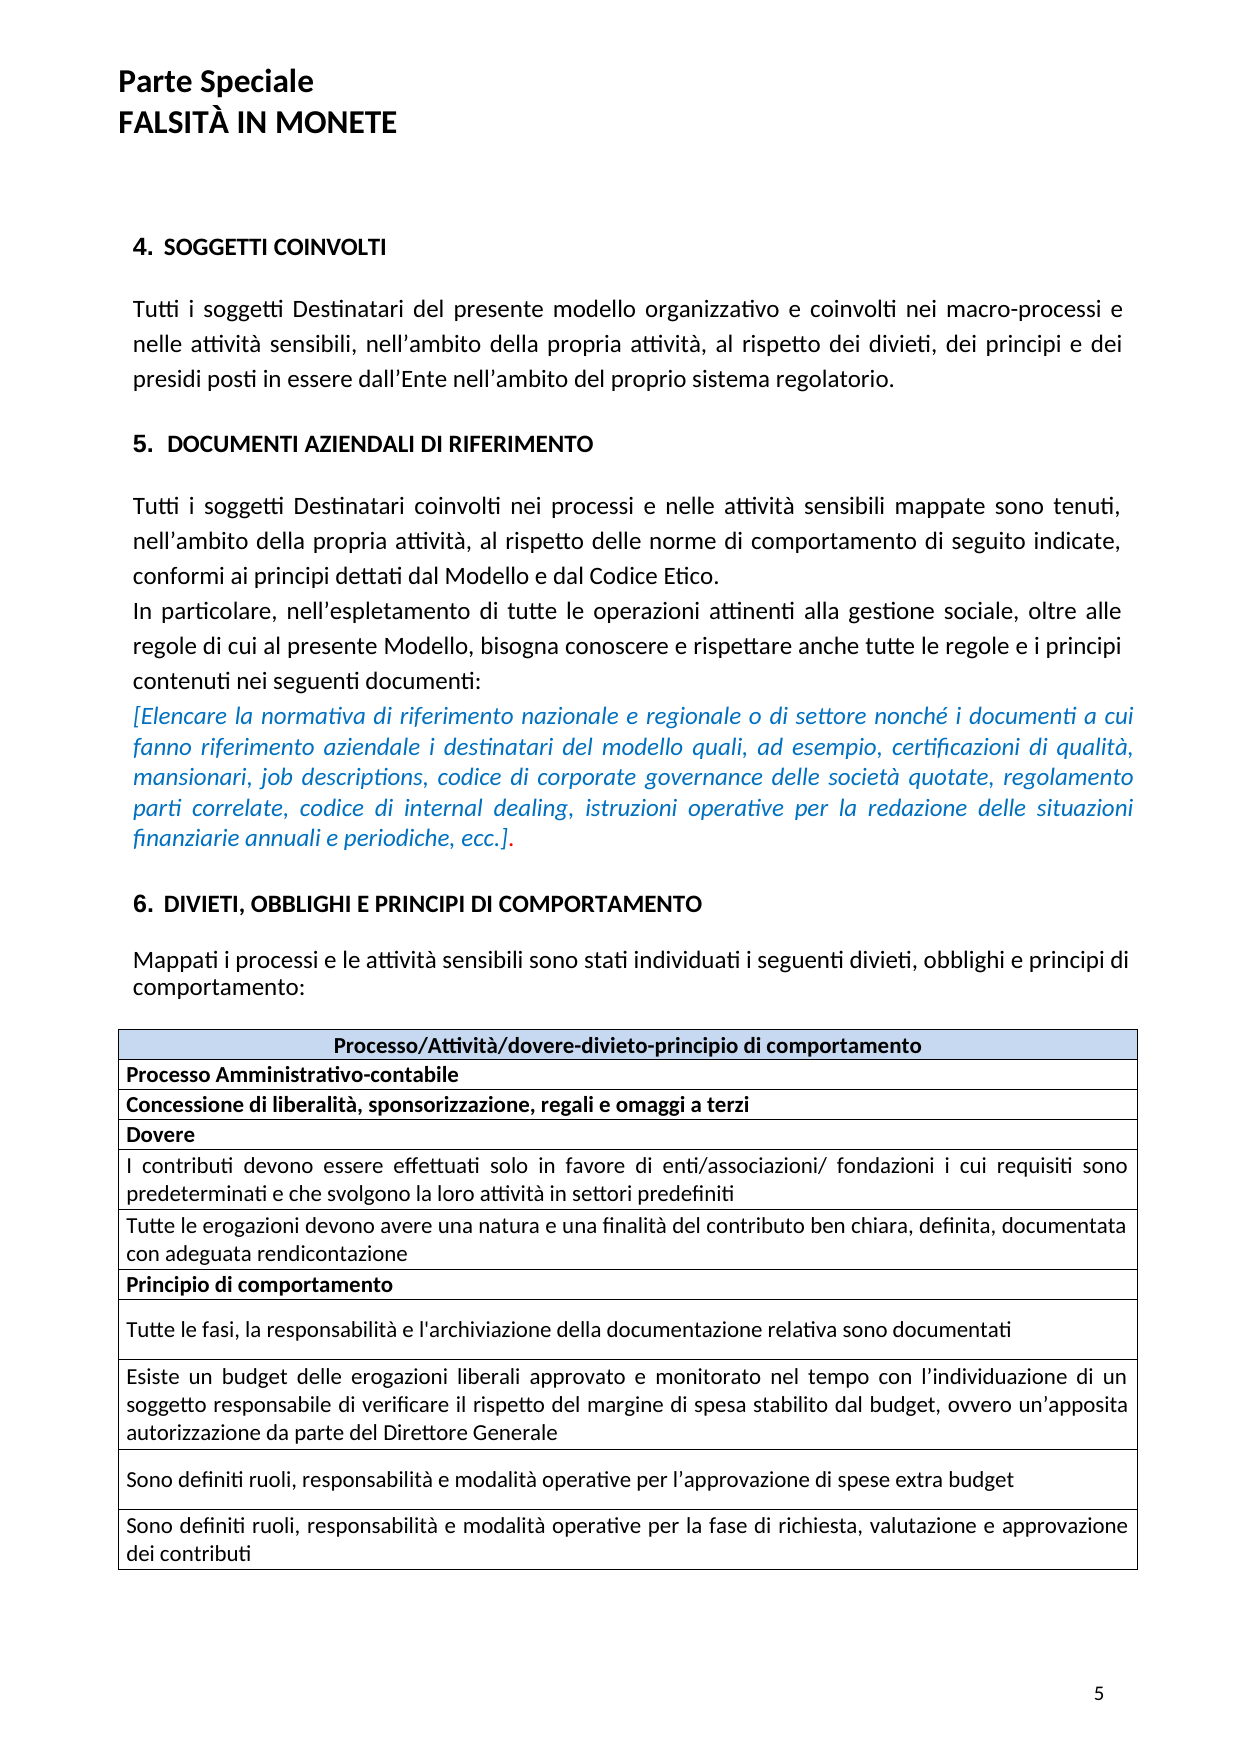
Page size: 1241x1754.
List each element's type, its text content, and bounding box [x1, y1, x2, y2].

table_header Processo/Attività/dovere-divieto-principio di comportamento [119, 1030, 1137, 1059]
table_cell Principio di comportamento [119, 1270, 1137, 1299]
text Tutti i soggetti Destinatari del presente modello organizzativo e coinvolti nei macro-processi e nelle attività sensibili, nell’ambito della propria attività, al rispetto dei divieti, dei principi e dei presidi posti in essere dall’Ente nell’ambito del proprio sistema regolatorio. [133, 293, 1124, 393]
table_cell Concessione di liberalità, sponsorizzazione, regali e omaggi a terzi [119, 1090, 1137, 1119]
text Mappati i processi e le attività sensibili sono stati individuati i seguenti divieti, obblighi e principi di comportamento: [133, 946, 1138, 1001]
table_cell Sono definiti ruoli, responsabilità e modalità operative per la fase di richiesta, valutazione e approvazione dei contributi [119, 1510, 1137, 1569]
table_cell Tutte le fasi, la responsabilità e l'archiviazione della documentazione relativa sono documentati [119, 1300, 1137, 1359]
table_cell Tutte le erogazioni devono avere una natura e una finalità del contributo ben chiara, definita, documentata con adeguata rendicontazione [119, 1210, 1137, 1269]
text Tutti i soggetti Destinatari coinvolti nei processi e nelle attività sensibili mappate sono tenuti, nell’ambito della propria attività, al rispetto delle norme di comportamento di seguito indicate, conformi ai principi dettati dal Modello e dal Codice Etico. [133, 490, 1122, 591]
subtitle DIVIETI, OBBLIGHI E PRINCIPI DI COMPORTAMENTO [133, 888, 1138, 918]
table_cell Processo Amministrativo-contabile [119, 1060, 1137, 1089]
subtitle DOCUMENTI AZIENDALI DI RIFERIMENTO [133, 428, 1124, 459]
text In particolare, nell’espletamento di tutte le operazioni attinenti alla gestione sociale, oltre alle regole di cui al presente Modello, bisogna conoscere e rispettare anche tutte le regole e i principi contenuti nei seguenti documenti: [133, 595, 1124, 696]
text [Elencare la normativa di riferimento nazionale e regionale o di settore nonché i documenti a cui fanno riferimento aziendale i destinatari del modello quali, ad esempio, certificazioni di qualità, mansionari, job descriptions, codice di corporate governance delle società quotate, regolamento parti correlate, codice di internal dealing, istruzioni operative per la redazione delle situazioni finanziarie annuali e periodiche, ecc.]. [133, 700, 1138, 853]
subtitle SOGGETTI COINVOLTI [133, 206, 1033, 261]
table_cell Sono definiti ruoli, responsabilità e modalità operative per l’approvazione di spese extra budget [119, 1450, 1137, 1509]
table_cell Esiste un budget delle erogazioni liberali approvato e monitorato nel tempo con l’individuazione di un soggetto responsabile di verificare il rispetto del margine di spesa stabilito dal budget, ovvero un’apposita autorizzazione da parte del Direttore Generale [119, 1360, 1137, 1449]
table_cell Dovere [119, 1120, 1137, 1149]
table_cell I contributi devono essere effettuati solo in favore di enti/associazioni/ fondazioni i cui requisiti sono predeterminati e che svolgono la loro attività in settori predefiniti [119, 1150, 1137, 1209]
